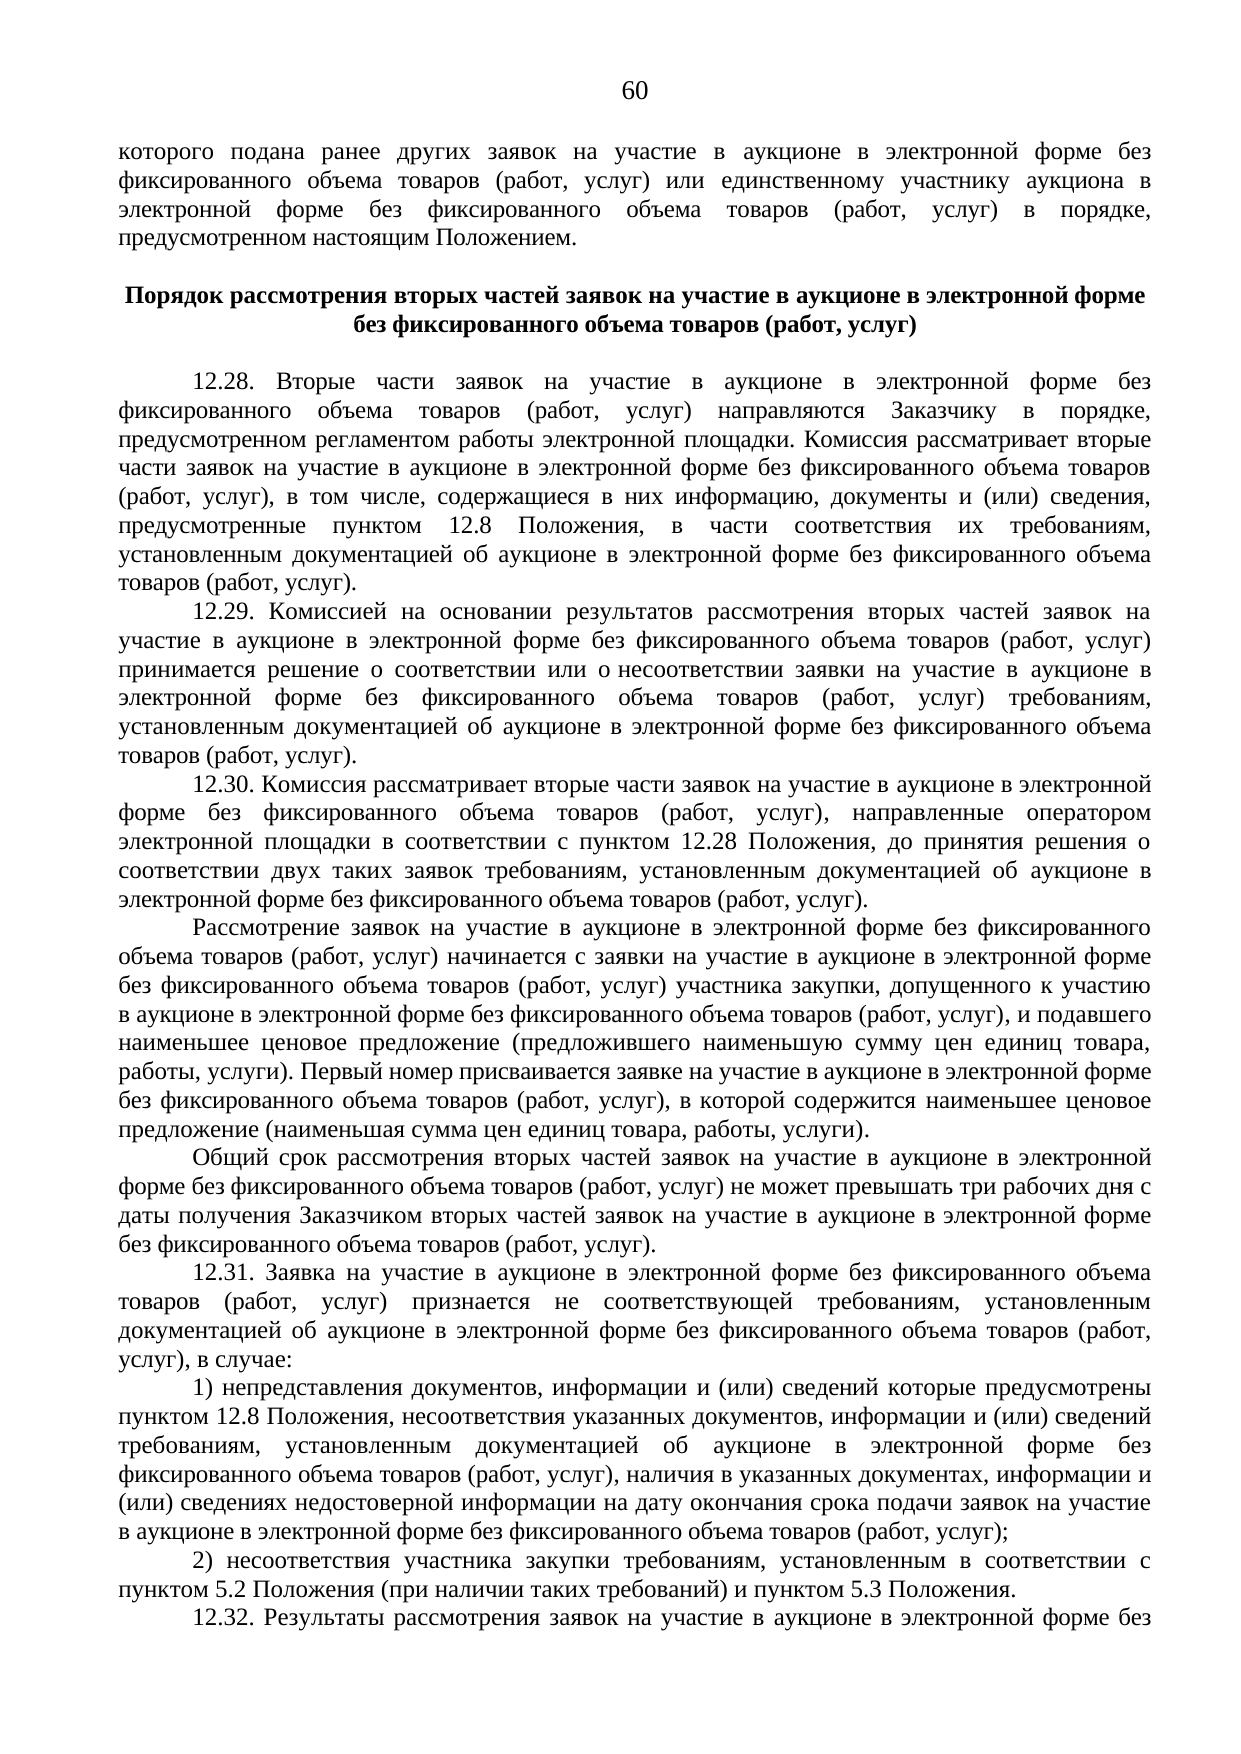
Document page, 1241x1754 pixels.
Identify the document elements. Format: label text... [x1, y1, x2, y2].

text 12.31. Заявка на участие в аукционе в электронной форме без фиксированного объема товаров (работ, услуг) признается не соответствующей требованиям, установленным документацией об аукционе в электронной форме без фиксированного объема товаров (работ, услуг), в случае: [118, 1257, 1152, 1372]
text 12.29. Комиссией на основании результатов рассмотрения вторых частей заявок на участие в аукционе в электронной форме без фиксированного объема товаров (работ, услуг) принимается решение о соответствии или о несоответствии заявки на участие в аукционе в электронной форме без фиксированного объема товаров (работ, услуг) требованиям, установленным документацией об аукционе в электронной форме без фиксированного объема товаров (работ, услуг). [118, 596, 1152, 769]
text 12.30. Комиссия рассматривает вторые части заявок на участие в аукционе в электронной форме без фиксированного объема товаров (работ, услуг), направленные оператором электронной площадки в соответствии с пунктом 12.28 Положения, до принятия решения о соответствии двух таких заявок требованиям, установленным документацией об аукционе в электронной форме без фиксированного объема товаров (работ, услуг). [118, 769, 1152, 912]
text Общий срок рассмотрения вторых частей заявок на участие в аукционе в электронной форме без фиксированного объема товаров (работ, услуг) не может превышать три рабочих дня с даты получения Заказчиком вторых частей заявок на участие в аукционе в электронной форме без фиксированного объема товаров (работ, услуг). [118, 1142, 1152, 1257]
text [118, 1602, 1152, 1631]
text Порядок рассмотрения вторых частей заявок на участие в аукционе в электронной форме без фиксированного объема товаров (работ, услуг) [118, 280, 1152, 337]
text 1) непредставления документов, информации и (или) сведений которые предусмотрены пунктом 12.8 Положения, несоответствия указанных документов, информации и (или) сведений требованиям, установленным документацией об аукционе в электронной форме без фиксированного объема товаров (работ, услуг), наличия в указанных документах, информации и (или) сведениях недостоверной информации на дату окончания срока подачи заявок на участие в аукционе в электронной форме без фиксированного объема товаров (работ, услуг); [118, 1372, 1152, 1545]
text 2) несоответствия участника закупки требованиям, установленным в соответствии с пунктом 5.2 Положения (при наличии таких требований) и пунктом 5.3 Положения. [118, 1545, 1152, 1602]
text Рассмотрение заявок на участие в аукционе в электронной форме без фиксированного объема товаров (работ, услуг) начинается с заявки на участие в аукционе в электронной форме без фиксированного объема товаров (работ, услуг) участника закупки, допущенного к участию в аукционе в электронной форме без фиксированного объема товаров (работ, услуг), и подавшего наименьшее ценовое предложение (предложившего наименьшую сумму цен единиц товара, работы, услуги). Первый номер присваивается заявке на участие в аукционе в электронной форме без фиксированного объема товаров (работ, услуг), в которой содержится наименьшее ценовое предложение (наименьшая сумма цен единиц товара, работы, услуги). [118, 912, 1152, 1142]
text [118, 136, 1152, 251]
text 12.28. Вторые части заявок на участие в аукционе в электронной форме без фиксированного объема товаров (работ, услуг) направляются Заказчику в порядке, предусмотренном регламентом работы электронной площадки. Комиссия рассматривает вторые части заявок на участие в аукционе в электронной форме без фиксированного объема товаров (работ, услуг), в том числе, содержащиеся в них информацию, документы и (или) сведения, предусмотренные пунктом 12.8 Положения, в части соответствия их требованиям, установленным документацией об аукционе в электронной форме без фиксированного объема товаров (работ, услуг). [118, 366, 1152, 596]
